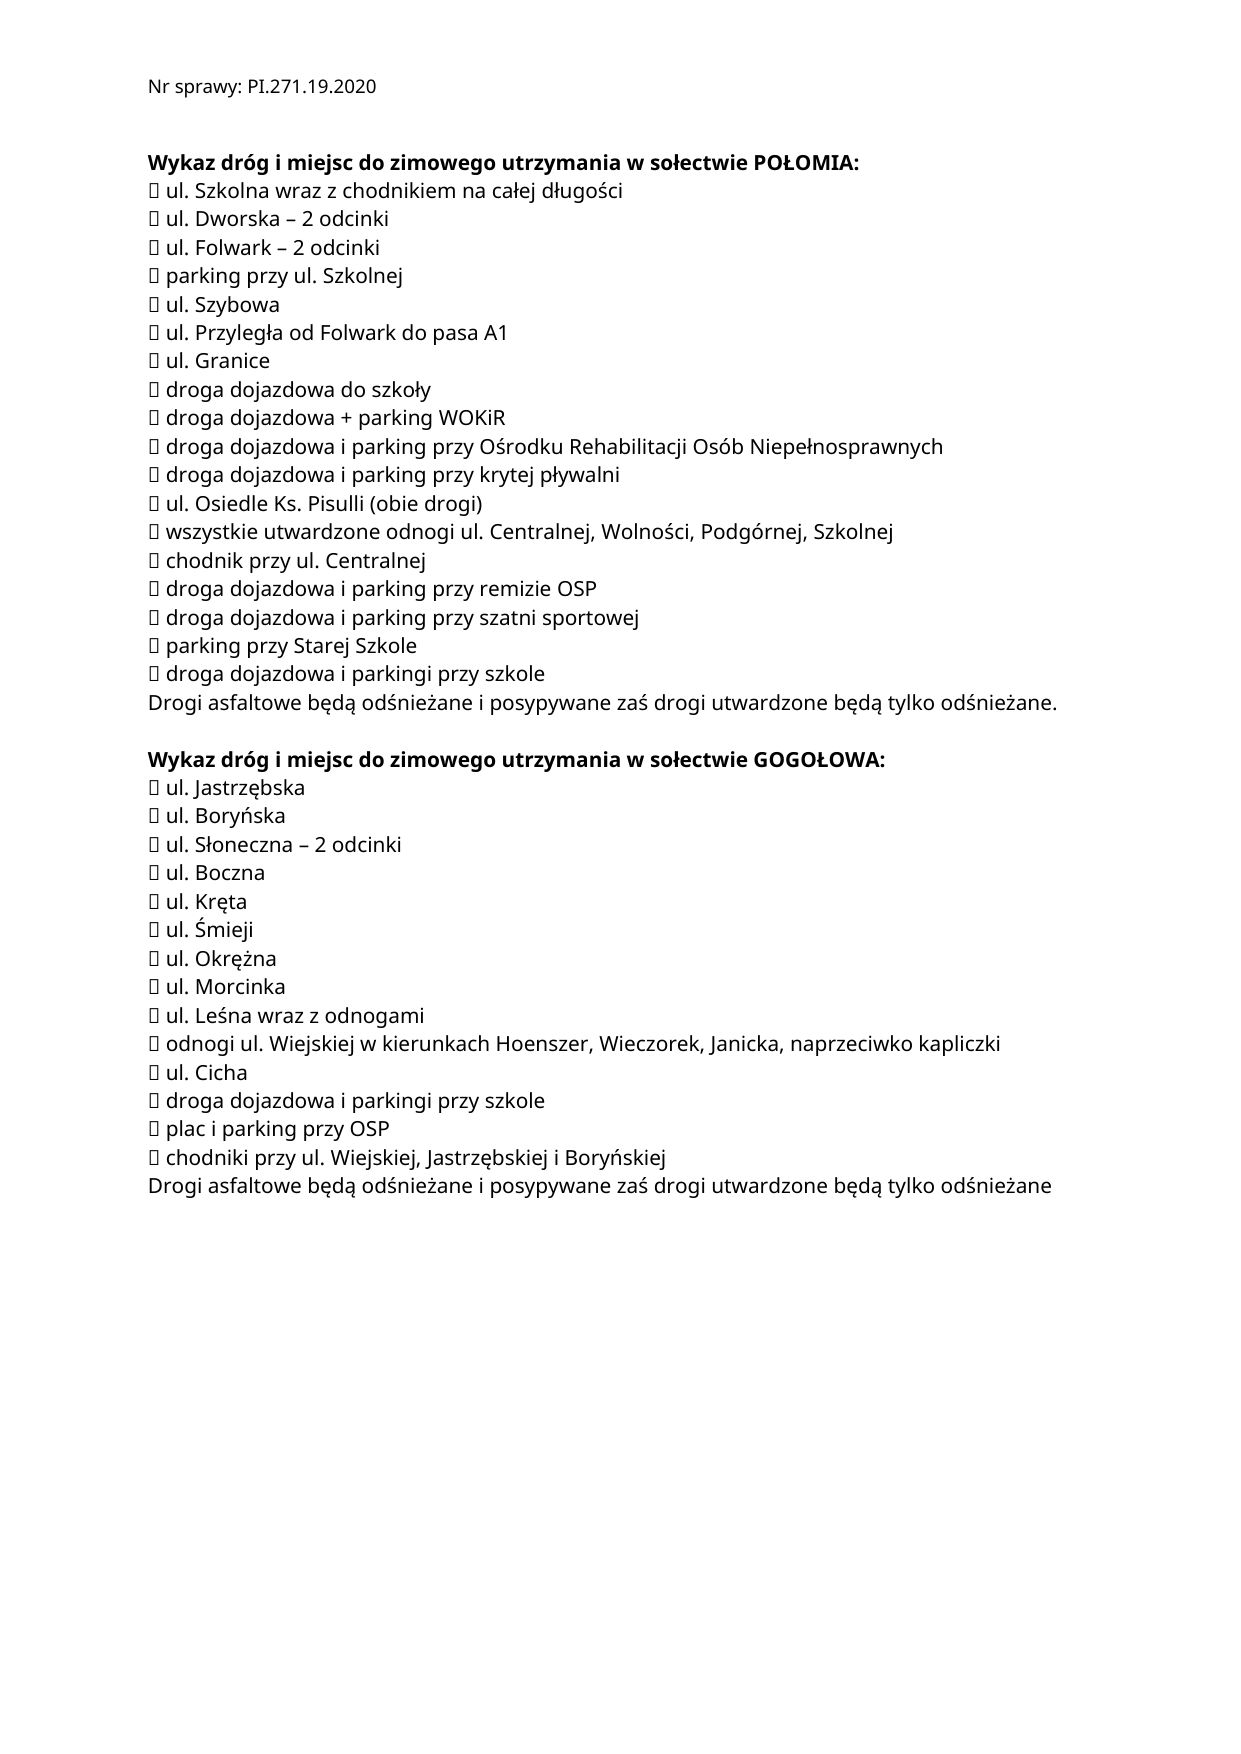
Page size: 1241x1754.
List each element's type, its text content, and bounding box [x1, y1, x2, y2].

text Wykaz dróg i miejsc do zimowego utrzymania w sołectwie GOGOŁOWA: [148, 745, 1093, 773]
text  ul. Folwark – 2 odcinki [148, 233, 1093, 261]
text  ul. Boczna [148, 858, 1093, 887]
text  ul. Jastrzębska [148, 773, 1093, 802]
text  droga dojazdowa i parking przy krytej pływalni [148, 460, 1093, 489]
text  ul. Cicha [148, 1058, 1093, 1086]
text  ul. Śmieji [148, 915, 1093, 944]
text  droga dojazdowa i parking przy Ośrodku Rehabilitacji Osób Niepełnosprawnych [148, 432, 1093, 460]
text  ul. Przyległa od Folwark do pasa A1 [148, 318, 1093, 347]
text  ul. Słoneczna – 2 odcinki [148, 830, 1093, 858]
text  ul. Leśna wraz z odnogami [148, 1001, 1093, 1029]
text  ul. Okrężna [148, 944, 1093, 972]
text  ul. Osiedle Ks. Pisulli (obie drogi) [148, 489, 1093, 517]
text  ul. Szkolna wraz z chodnikiem na całej długości [148, 176, 1093, 204]
text  wszystkie utwardzone odnogi ul. Centralnej, Wolności, Podgórnej, Szkolnej [148, 517, 1093, 546]
text  ul. Granice [148, 347, 1093, 375]
text Drogi asfaltowe będą odśnieżane i posypywane zaś drogi utwardzone będą tylko odśnieżane. [148, 688, 1093, 716]
text  ul. Szybowa [148, 290, 1093, 318]
text  chodnik przy ul. Centralnej [148, 546, 1093, 574]
text  droga dojazdowa i parkingi przy szkole [148, 1086, 1093, 1114]
text  droga dojazdowa i parking przy remizie OSP [148, 574, 1093, 603]
text  plac i parking przy OSP [148, 1114, 1093, 1143]
text  ul. Dworska – 2 odcinki [148, 204, 1093, 233]
text Wykaz dróg i miejsc do zimowego utrzymania w sołectwie POŁOMIA: [148, 148, 1093, 176]
text  droga dojazdowa i parkingi przy szkole [148, 659, 1093, 688]
text  parking przy ul. Szkolnej [148, 261, 1093, 290]
text  chodniki przy ul. Wiejskiej, Jastrzębskiej i Boryńskiej [148, 1143, 1093, 1171]
text Drogi asfaltowe będą odśnieżane i posypywane zaś drogi utwardzone będą tylko odśnieżane [148, 1171, 1093, 1200]
text  ul. Kręta [148, 887, 1093, 915]
text  parking przy Starej Szkole [148, 631, 1093, 659]
text  droga dojazdowa i parking przy szatni sportowej [148, 603, 1093, 631]
text  odnogi ul. Wiejskiej w kierunkach Hoenszer, Wieczorek, Janicka, naprzeciwko kapliczki [148, 1029, 1093, 1058]
text  ul. Boryńska [148, 802, 1093, 830]
text  droga dojazdowa do szkoły [148, 375, 1093, 403]
text  ul. Morcinka [148, 972, 1093, 1001]
text  droga dojazdowa + parking WOKiR [148, 403, 1093, 432]
